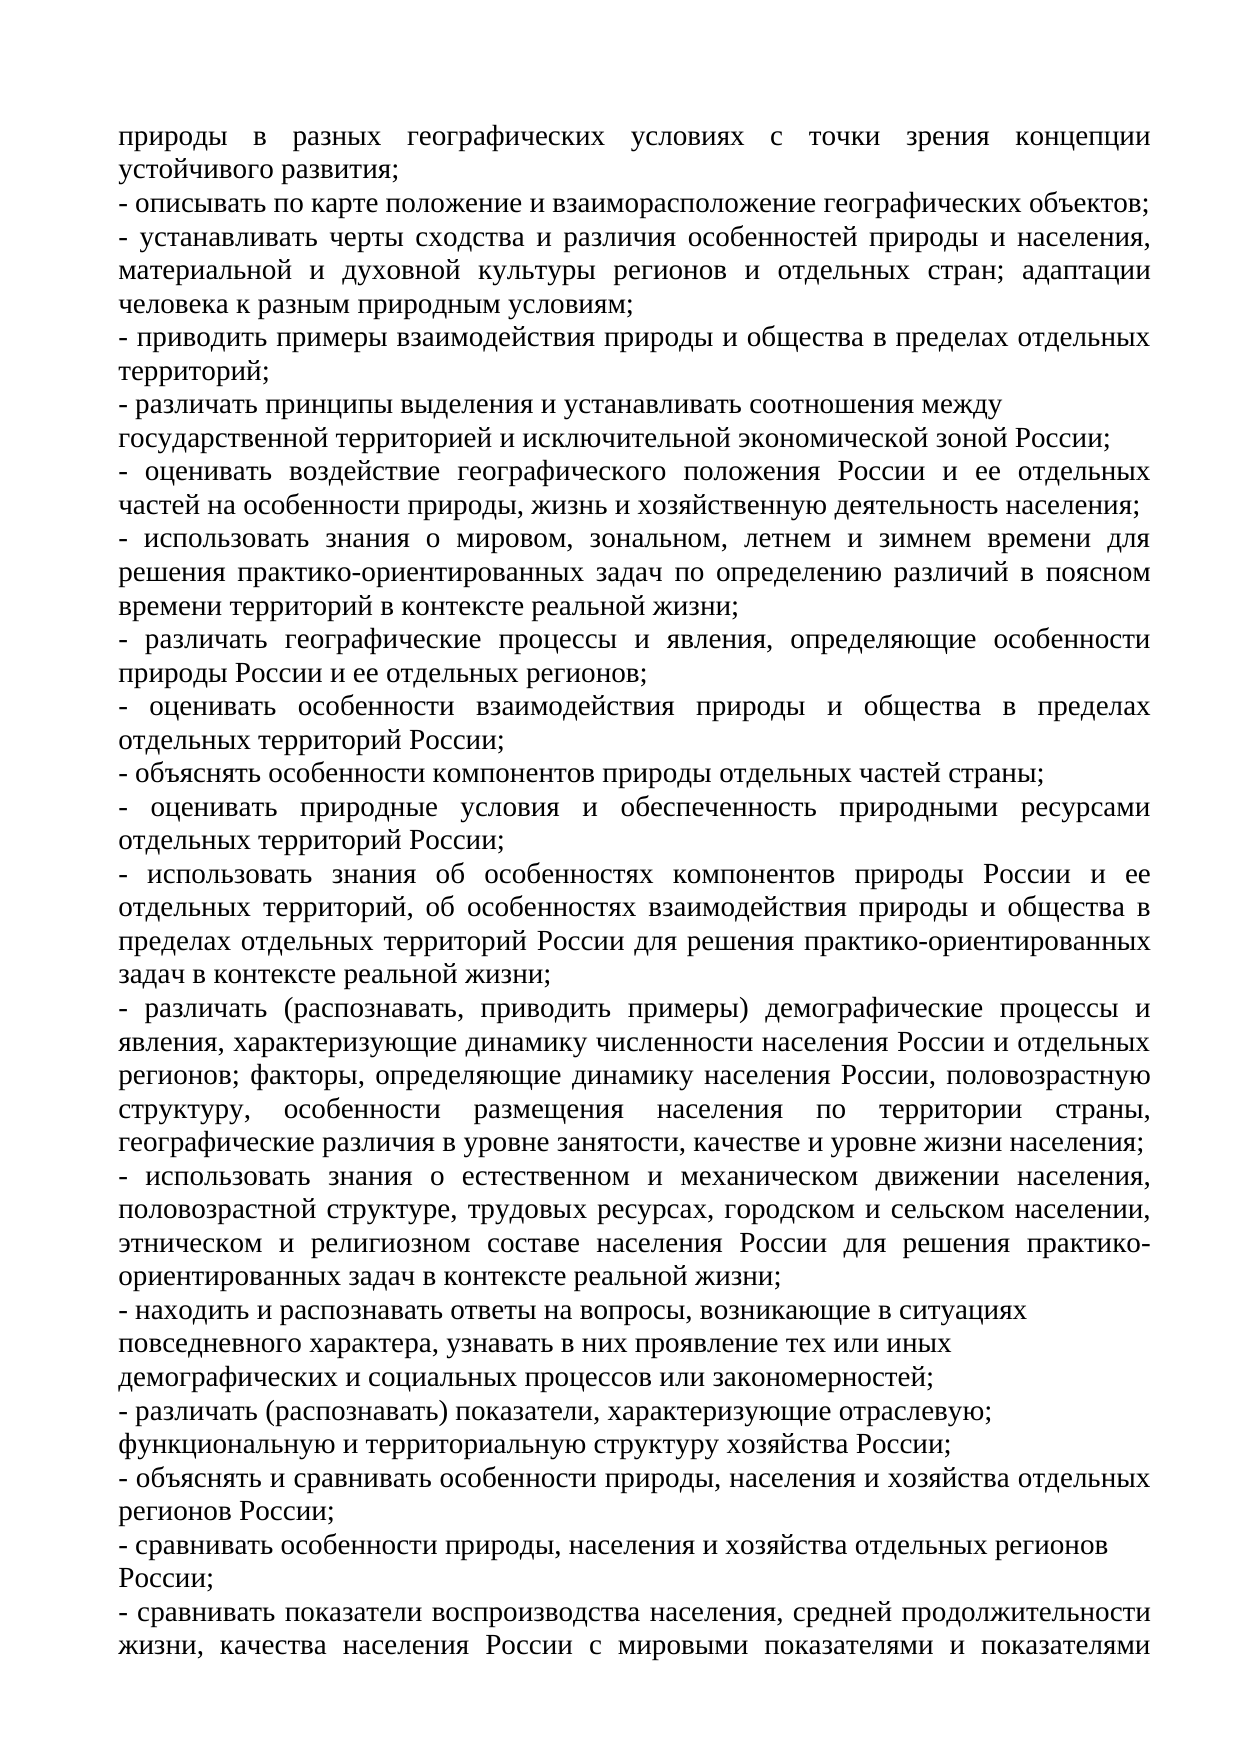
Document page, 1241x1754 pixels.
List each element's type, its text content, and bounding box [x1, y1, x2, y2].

text - различать (распознавать, приводить примеры) демографические процессы и явления, характеризующие динамику численности населения России и отдельных регионов; факторы, определяющие динамику населения России, половозрастную структуру, особенности размещения населения по территории страны, географические различия в уровне занятости, качестве и уровне жизни населения; [118, 990, 1152, 1158]
text - использовать знания о естественном и механическом движении населения, половозрастной структуре, трудовых ресурсах, городском и сельском населении, этническом и религиозном составе населения России для решения практико-ориентированных задач в контексте реальной жизни; [118, 1158, 1152, 1292]
text - оценивать особенности взаимодействия природы и общества в пределах отдельных территорий России; [118, 688, 1152, 755]
text - находить и распознавать ответы на вопросы, возникающие в ситуациях повседневного характера, узнавать в них проявление тех или иных демографических и социальных процессов или закономерностей; [118, 1292, 1152, 1393]
text - использовать знания об особенностях компонентов природы России и ее отдельных территорий, об особенностях взаимодействия природы и общества в пределах отдельных территорий России для решения практико-ориентированных задач в контексте реальной жизни; [118, 856, 1152, 990]
text - сравнивать особенности природы, населения и хозяйства отдельных регионов России; [118, 1527, 1152, 1594]
text - использовать знания о мировом, зональном, летнем и зимнем времени для решения практико-ориентированных задач по определению различий в поясном времени территорий в контексте реальной жизни; [118, 521, 1152, 621]
text - различать географические процессы и явления, определяющие особенности природы России и ее отдельных регионов; [118, 621, 1152, 688]
text - устанавливать черты сходства и различия особенностей природы и населения, материальной и духовной культуры регионов и отдельных стран; адаптации человека к разным природным условиям; [118, 219, 1152, 319]
text - объяснять и сравнивать особенности природы, населения и хозяйства отдельных регионов России; [118, 1460, 1152, 1527]
text - оценивать воздействие географического положения России и ее отдельных частей на особенности природы, жизнь и хозяйственную деятельность населения; [118, 453, 1152, 521]
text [118, 1594, 1152, 1661]
text - различать принципы выделения и устанавливать соотношения между государственной территорией и исключительной экономической зоной России; [118, 386, 1152, 453]
text - описывать по карте положение и взаиморасположение географических объектов; [118, 185, 1152, 219]
text - объяснять особенности компонентов природы отдельных частей страны; [118, 755, 1152, 789]
text - оценивать природные условия и обеспеченность природными ресурсами отдельных территорий России; [118, 789, 1152, 856]
text - приводить примеры взаимодействия природы и общества в пределах отдельных территорий; [118, 319, 1152, 386]
text - различать (распознавать) показатели, характеризующие отраслевую; функциональную и территориальную структуру хозяйства России; [118, 1393, 1152, 1460]
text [118, 118, 1152, 185]
